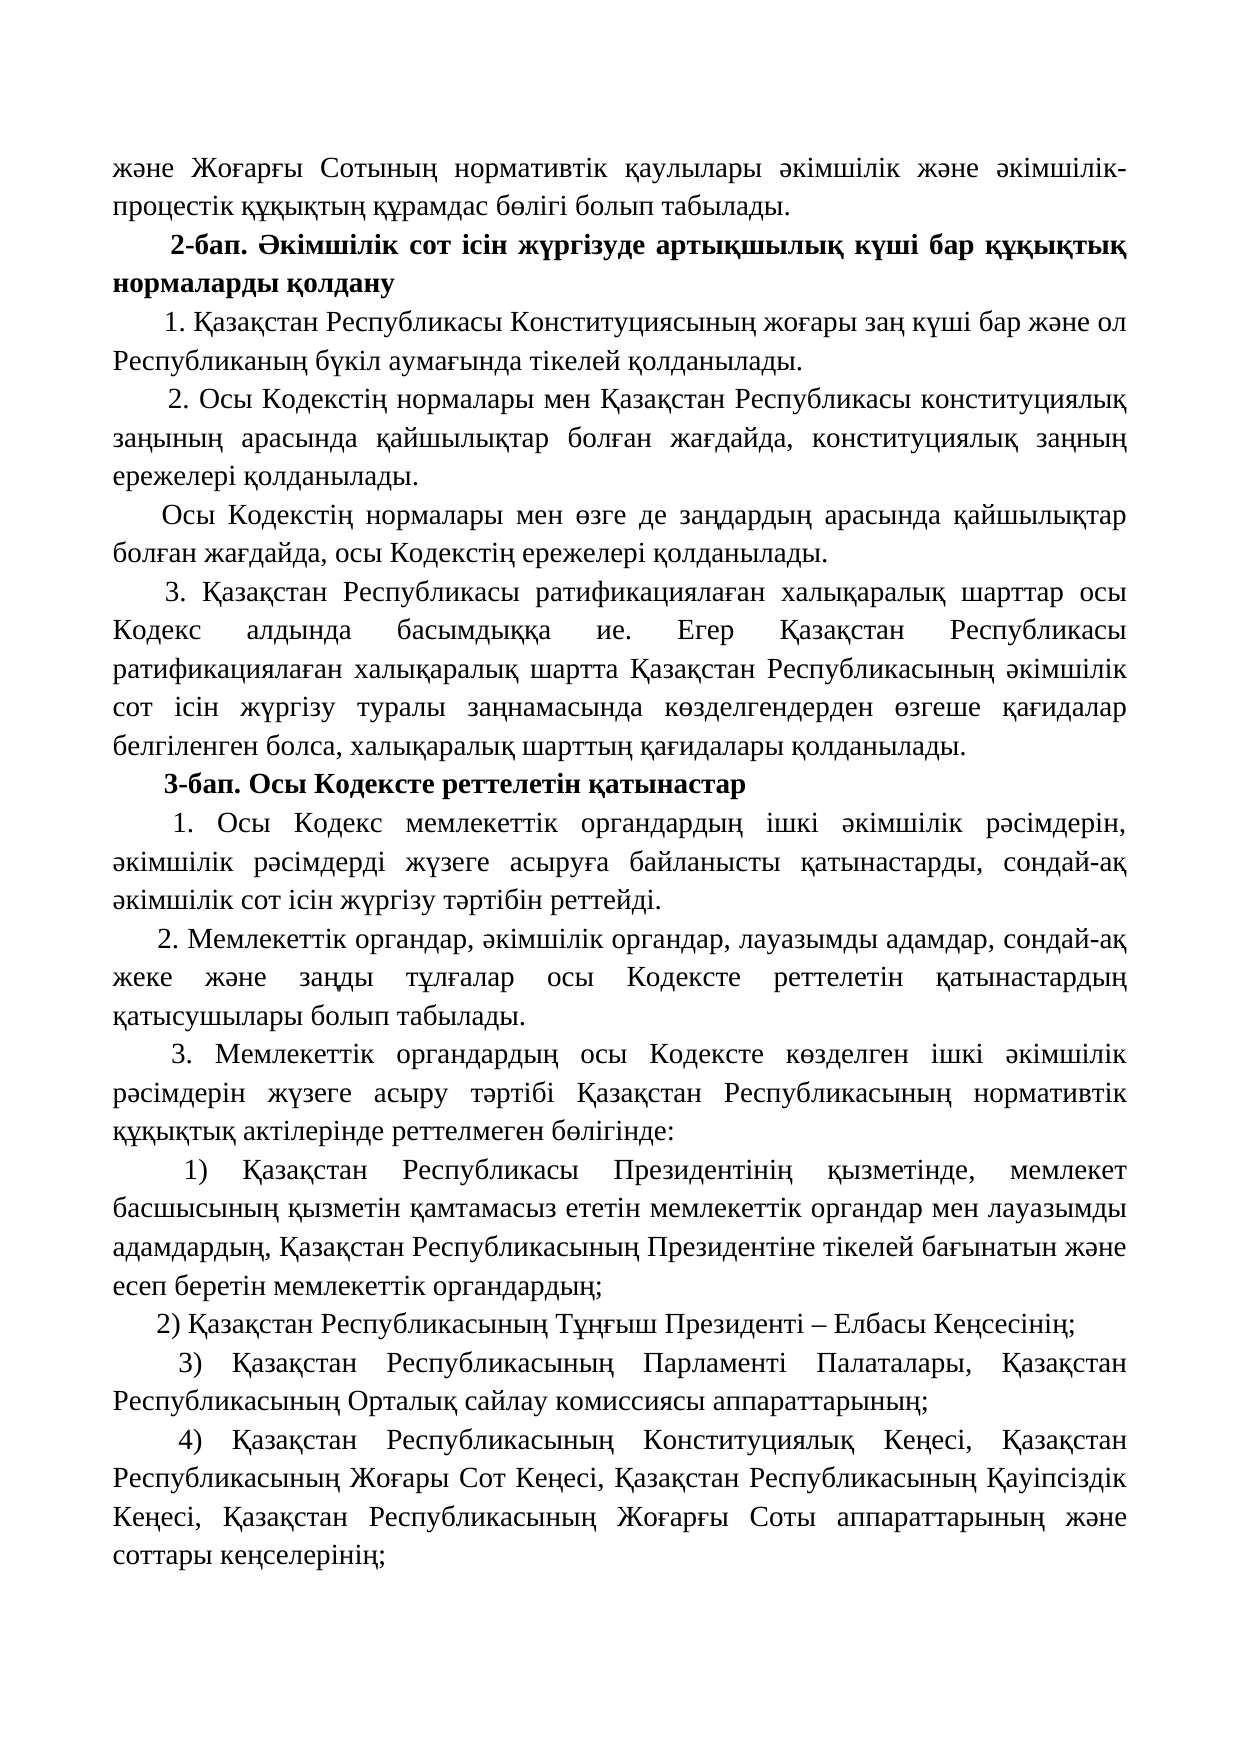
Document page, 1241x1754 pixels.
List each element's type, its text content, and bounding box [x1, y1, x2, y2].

text 1. Осы Кодекс мемлекеттік органдардың ішкі әкімшілік рәсімдерін, әкімшілік рәсімдерді жүзеге асыруға байланысты қатынастарды, сондай-ақ әкімшілік сот ісін жүргізу тәртібін реттейді. [112, 805, 1128, 916]
text 3. Мемлекеттік органдардың осы Кодексте көзделген ішкі әкімшілік рәсімдерін жүзеге асыру тәртібі Қазақстан Республикасының нормативтік құқықтық актілерінде реттелмеген бөлігінде: [112, 1036, 1128, 1147]
text 4) Қазақстан Республикасының Конституциялық Кеңесі, Қазақстан Республикасының Жоғары Сот Кеңесі, Қазақстан Республикасының Қауіпсіздік Кеңесі, Қазақстан Республикасының Жоғарғы Соты аппараттарының және соттары кеңселерінің; [112, 1422, 1128, 1571]
text Осы Кодекстің нормалары мен өзге де заңдардың арасында қайшылықтар болған жағдайда, осы Кодекстің ережелері қолданылады. [112, 497, 1128, 569]
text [112, 150, 1128, 222]
text 1) Қазақстан Республикасы Президентінің қызметінде, мемлекет басшысының қызметін қамтамасыз ететін мемлекеттік органдар мен лауазымды адамдардың, Қазақстан Республикасының Президентіне тікелей бағынатын және есеп беретін мемлекеттік органдардың; [112, 1152, 1128, 1301]
text 2. Мемлекеттік органдар, әкімшілік органдар, лауазымды адамдар, сондай-ақ жеке және заңды тұлғалар осы Кодексте реттелетін қатынастардың қатысушылары болып табылады. [112, 921, 1128, 1031]
text 2-бап. Әкімшілік сот ісін жүргізуде артықшылық күші бар құқықтық нормаларды қолдану [112, 227, 1128, 299]
text 3. Қазақстан Республикасы ратификациялаған халықаралық шарттар осы Кодекс алдында басымдыққа ие. Егер Қазақстан Республикасы ратификациялаған халықаралық шартта Қазақстан Республикасының әкімшілік сот ісін жүргізу туралы заңнамасында көзделгендерден өзгеше қағидалар белгіленген болса, халықаралық шарттың қағидалары қолданылады. [112, 574, 1128, 762]
text 3-бап. Осы Кодексте реттелетін қатынастар [112, 767, 1128, 800]
text 1. Қазақстан Республикасы Конституциясының жоғары заң күші бар және ол Республиканың бүкіл аумағында тікелей қолданылады. [112, 304, 1128, 376]
text 2) Қазақстан Республикасының Тұңғыш Президенті – Елбасы Кеңсесінің; [112, 1306, 1128, 1340]
text 3) Қазақстан Республикасының Парламенті Палаталары, Қазақстан Республикасының Орталық сайлау комиссиясы аппараттарының; [112, 1345, 1128, 1417]
text 2. Осы Кодекстің нормалары мен Қазақстан Республикасы конституциялық заңының арасында қайшылықтар болған жағдайда, конституциялық заңның ережелері қолданылады. [112, 381, 1128, 492]
